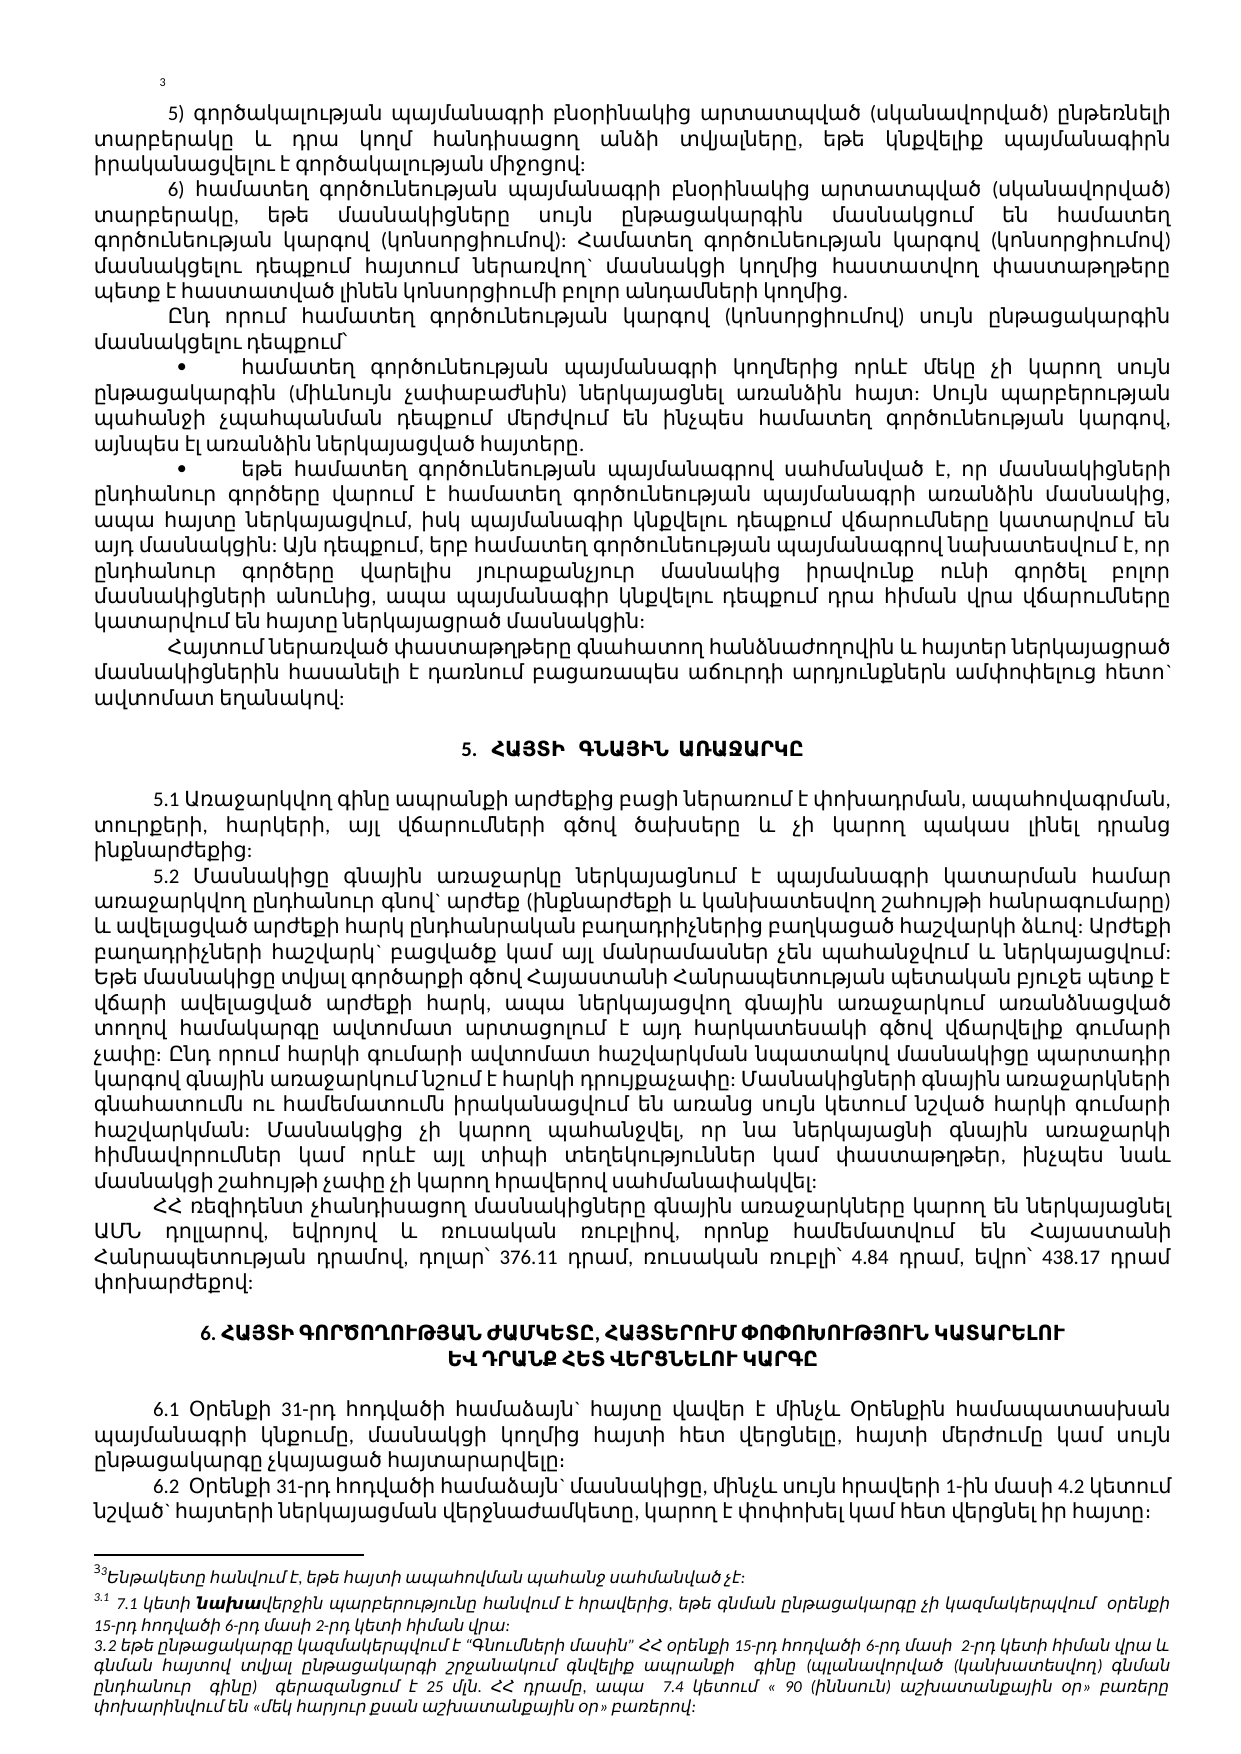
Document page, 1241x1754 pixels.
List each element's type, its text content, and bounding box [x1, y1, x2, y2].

text 6. ՀԱՅՏԻ ԳՈՐԾՈՂՈՒԹՅԱՆ ԺԱՄԿԵՏԸ, ՀԱՅՏԵՐՈՒՄ ՓՈՓՈԽՈՒԹՅՈՒՆ ԿԱՏԱՐԵԼՈՒ [94, 1320, 1171, 1346]
text ԵՎ ԴՐԱՆՔ ՀԵՏ ՎԵՐՑՆԵԼՈՒ ԿԱՐԳԸ [94, 1346, 1171, 1371]
text 5.1 Առաջարկվող գինը ապրանքի արժեքից բացի ներառում է փոխադրման, ապահովագրման, տուրքերի, հարկերի, այլ վճարումների գծով ծախսերը և չի կարող պակաս լինել դրանց ինքնարժեքից: [94, 787, 1171, 863]
text 5.2 Մասնակիցը գնային առաջարկը ներկայացնում է պայմանագրի կատարման համար առաջարկվող ընդհանուր գնով` արժեք (ինքնարժեքի և կանխատեսվող շահույթի հանրագումարը) և ավելացված արժեքի հարկ ընդհանրական բաղադրիչներից բաղկացած հաշվարկի ձևով: Արժեքի բաղադրիչների հաշվարկ` բացվածք կամ այլ մանրամասներ չեն պահանջվում և ներկայացվում: Եթե մասնակիցը տվյալ գործարքի գծով Հայաստանի Հանրապետության պետական բյուջե պետք է վճարի ավելացված արժեքի հարկ, ապա ներկայացվող գնային առաջարկում առանձնացված տողով համակարգը ավտոմատ արտացոլում է այդ հարկատեսակի գծով վճարվելիք գումարի չափը: Ընդ որում հարկի գումարի ավտոմատ հաշվարկման նպատակով մասնակիցը պարտադիր կարգով գնային առաջարկում նշում է հարկի դրույքաչափը: Մասնակիցների գնային առաջարկների գնահատումն ու համեմատումն իրականացվում են առանց սույն կետում նշված հարկի գումարի հաշվարկման: Մասնակցից չի կարող պահանջվել, որ նա ներկայացնի գնային առաջարկի հիմնավորումներ կամ որևէ այլ տիպի տեղեկություններ կամ փաստաթղթեր, ինչպես նաև մասնակցի շահույթի չափը չի կարող հրավերով սահմանափակվել: [94, 863, 1171, 1193]
list եթե համատեղ գործունեության պայմանագրով սահմանված է, որ մասնակիցների ընդհանուր գործերը վարում է համատեղ գործունեության պայմանագրի առանձին մասնակից, ապա հայտը ներկայացվում, իսկ պայմանագիր կնքվելու դեպքում վճարումները կատարվում են այդ մասնակցին: Այն դեպքում, երբ համատեղ գործունեության պայմանագրով նախատեսվում է, որ ընդհանուր գործերը վարելիս յուրաքանչյուր մասնակից իրավունք ունի գործել բոլոր մասնակիցների անունից, ապա պայմանագիր կնքվելու դեպքում դրա հիման վրա վճարումները կատարվում են հայտը ներկայացրած մասնակցին: [94, 456, 1171, 634]
text Հայտում ներառված փաստաթղթերը գնահատող հանձնաժողովին և հայտեր ներկայացրած մասնակիցներին հասանելի է դառնում բացառապես աճուրդի արդյունքներն ամփոփելուց հետո` ավտոմատ եղանակով: [94, 634, 1171, 710]
text 6.2 Օրենքի 31-րդ հոդվածի համաձայն` մասնակիցը, մինչև սույն հրավերի 1-ին մասի 4.2 կետում նշված` հայտերի ներկայացման վերջնաժամկետը, կարող է փոփոխել կամ հետ վերցնել իր հայտը։ [94, 1473, 1171, 1524]
text 3 [94, 75, 1171, 100]
list համատեղ գործունեության պայմանագրի կողմերից որևէ մեկը չի կարող սույն ընթացակարգին (միևնույն չափաբաժնին) ներկայացնել առանձին հայտ: Սույն պարբերության պահանջի չպահպանման դեպքում մերժվում են ինչպես համատեղ գործունեության կարգով, այնպես էլ առանձին ներկայացված հայտերը. [94, 354, 1171, 456]
text 6.1 Օրենքի 31-րդ հոդվածի համաձայն` հայտը վավեր է մինչև Օրենքին համապատասխան պայմանագրի կնքումը, մասնակցի կողմից հայտի հետ վերցնելը, հայտի մերժումը կամ սույն ընթացակարգը չկայացած հայտարարվելը։ [94, 1397, 1171, 1473]
text ՀՀ ռեզիդենտ չհանդիսացող մասնակիցները գնային առաջարկները կարող են ներկայացնել ԱՄՆ դոլլարով, եվրոյով և ռուսական ռուբլիով, որոնք համեմատվում են Հայաստանի Հանրապետության դրամով, դոլար՝ 376.11 դրամ, ռուսական ռուբլի՝ 4.84 դրամ, եվրո՝ 438.17 դրամ փոխարժեքով: [94, 1193, 1171, 1295]
text 5) գործակալության պայմանագրի բնօրինակից արտատպված (սկանավորված) ընթեռնելի տարբերակը և դրա կողմ հանդիսացող անձի տվյալները, եթե կնքվելիք պայմանագիրն իրականացվելու է գործակալության միջոցով: [94, 100, 1171, 177]
text 5. ՀԱՅՏԻ ԳՆԱՅԻՆ ԱՌԱՋԱՐԿԸ [94, 736, 1171, 761]
text 6) համատեղ գործունեության պայմանագրի բնօրինակից արտատպված (սկանավորված) տարբերակը, եթե մասնակիցները սույն ընթացակարգին մասնակցում են համատեղ գործունեության կարգով (կոնսորցիումով): Համատեղ գործունեության կարգով (կոնսորցիումով) մասնակցելու դեպքում հայտում ներառվող` մասնակցի կողմից հաստատվող փաստաթղթերը պետք է հաստատված լինեն կոնսորցիումի բոլոր անդամների կողմից. [94, 177, 1171, 304]
text Ընդ որում համատեղ գործունեության կարգով (կոնսորցիումով) սույն ընթացակարգին մասնակցելու դեպքում՝ [94, 304, 1171, 354]
